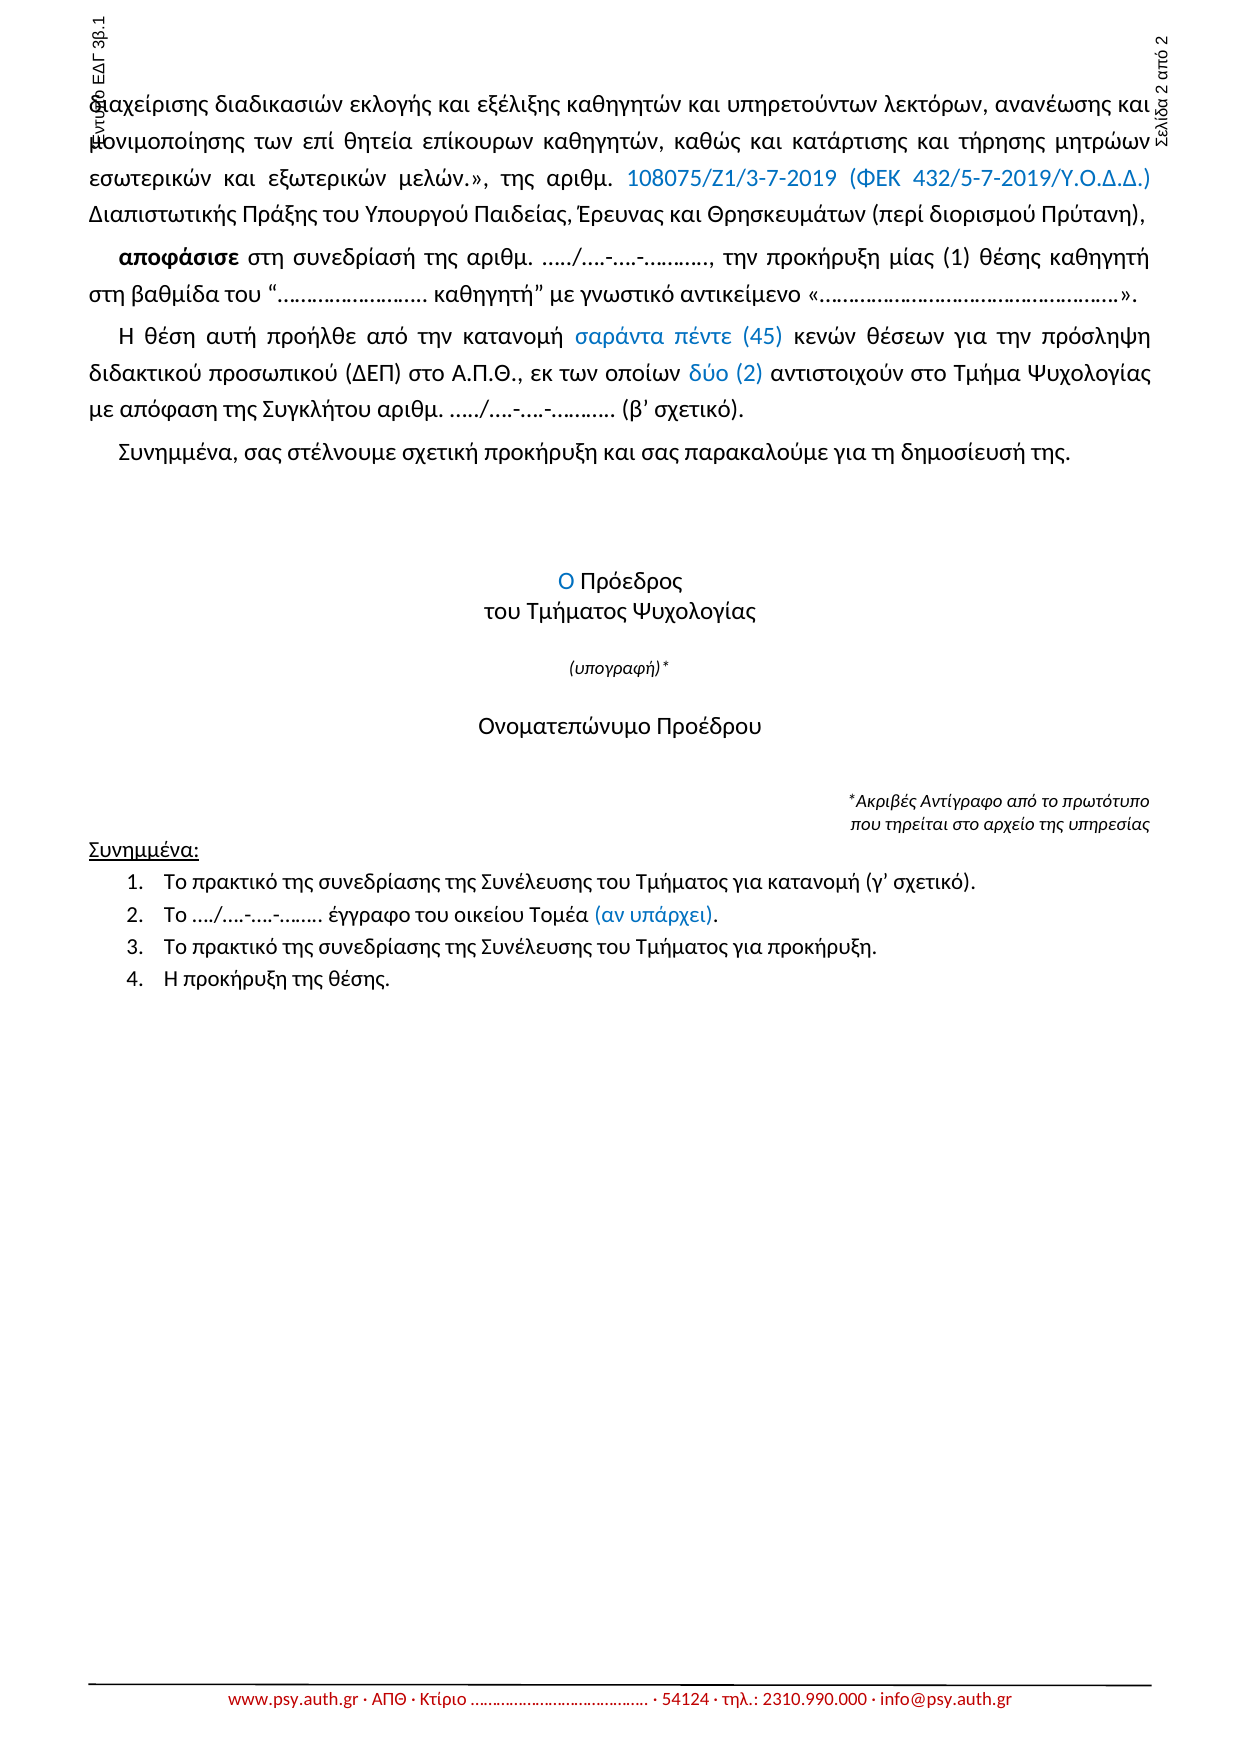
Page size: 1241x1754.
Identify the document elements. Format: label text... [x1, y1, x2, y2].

text *Ακριβές Αντίγραφο από το πρωτότυπο [89, 789, 1152, 812]
text Ο Πρόεδρος [89, 565, 1152, 595]
text (υπογραφή)* [89, 656, 1152, 679]
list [89, 89, 1152, 229]
text Συνημμένα: [89, 835, 1152, 863]
text Ονοματεπώνυμο Προέδρου [89, 710, 1152, 740]
text που τηρείται στο αρχείο της υπηρεσίας [89, 812, 1152, 835]
text Η θέση αυτή προήλθε από την κατανομή σαράντα πέντε (45) κενών θέσεων για την πρόσληψη διδακτικού προσωπικού (ΔΕΠ) στο Α.Π.Θ., εκ των οποίων δύο (2) αντιστοιχούν στο Τμήμα Ψυχολογίας με απόφαση της Συγκλήτου αριθμ. …../….-….-……….. (β’ σχετικό). [89, 321, 1152, 424]
text Συνημμένα, σας στέλνουμε σχετική προκήρυξη και σας παρακαλούμε για τη δημοσίευσή της. [89, 436, 1152, 467]
list Το πρακτικό της συνεδρίασης της Συνέλευσης του Τμήματος για προκήρυξη. [126, 932, 1152, 960]
text αποφάσισε στη συνεδρίασή της αριθμ. …../….-….-……….., την προκήρυξη μίας (1) θέσης καθηγητή στη βαθμίδα του “…………………….. καθηγητή” με γνωστικό αντικείμενο «…………………………………………….». [89, 241, 1152, 308]
list Το …./….-….-…….. έγγραφο του οικείου Τομέα (αν υπάρχει). [126, 900, 1152, 928]
list Η προκήρυξη της θέσης. [126, 964, 1152, 992]
text του Τμήματος Ψυχολογίας [89, 595, 1152, 626]
list Το πρακτικό της συνεδρίασης της Συνέλευσης του Τμήματος για κατανομή (γ’ σχετικό). [126, 867, 1152, 896]
